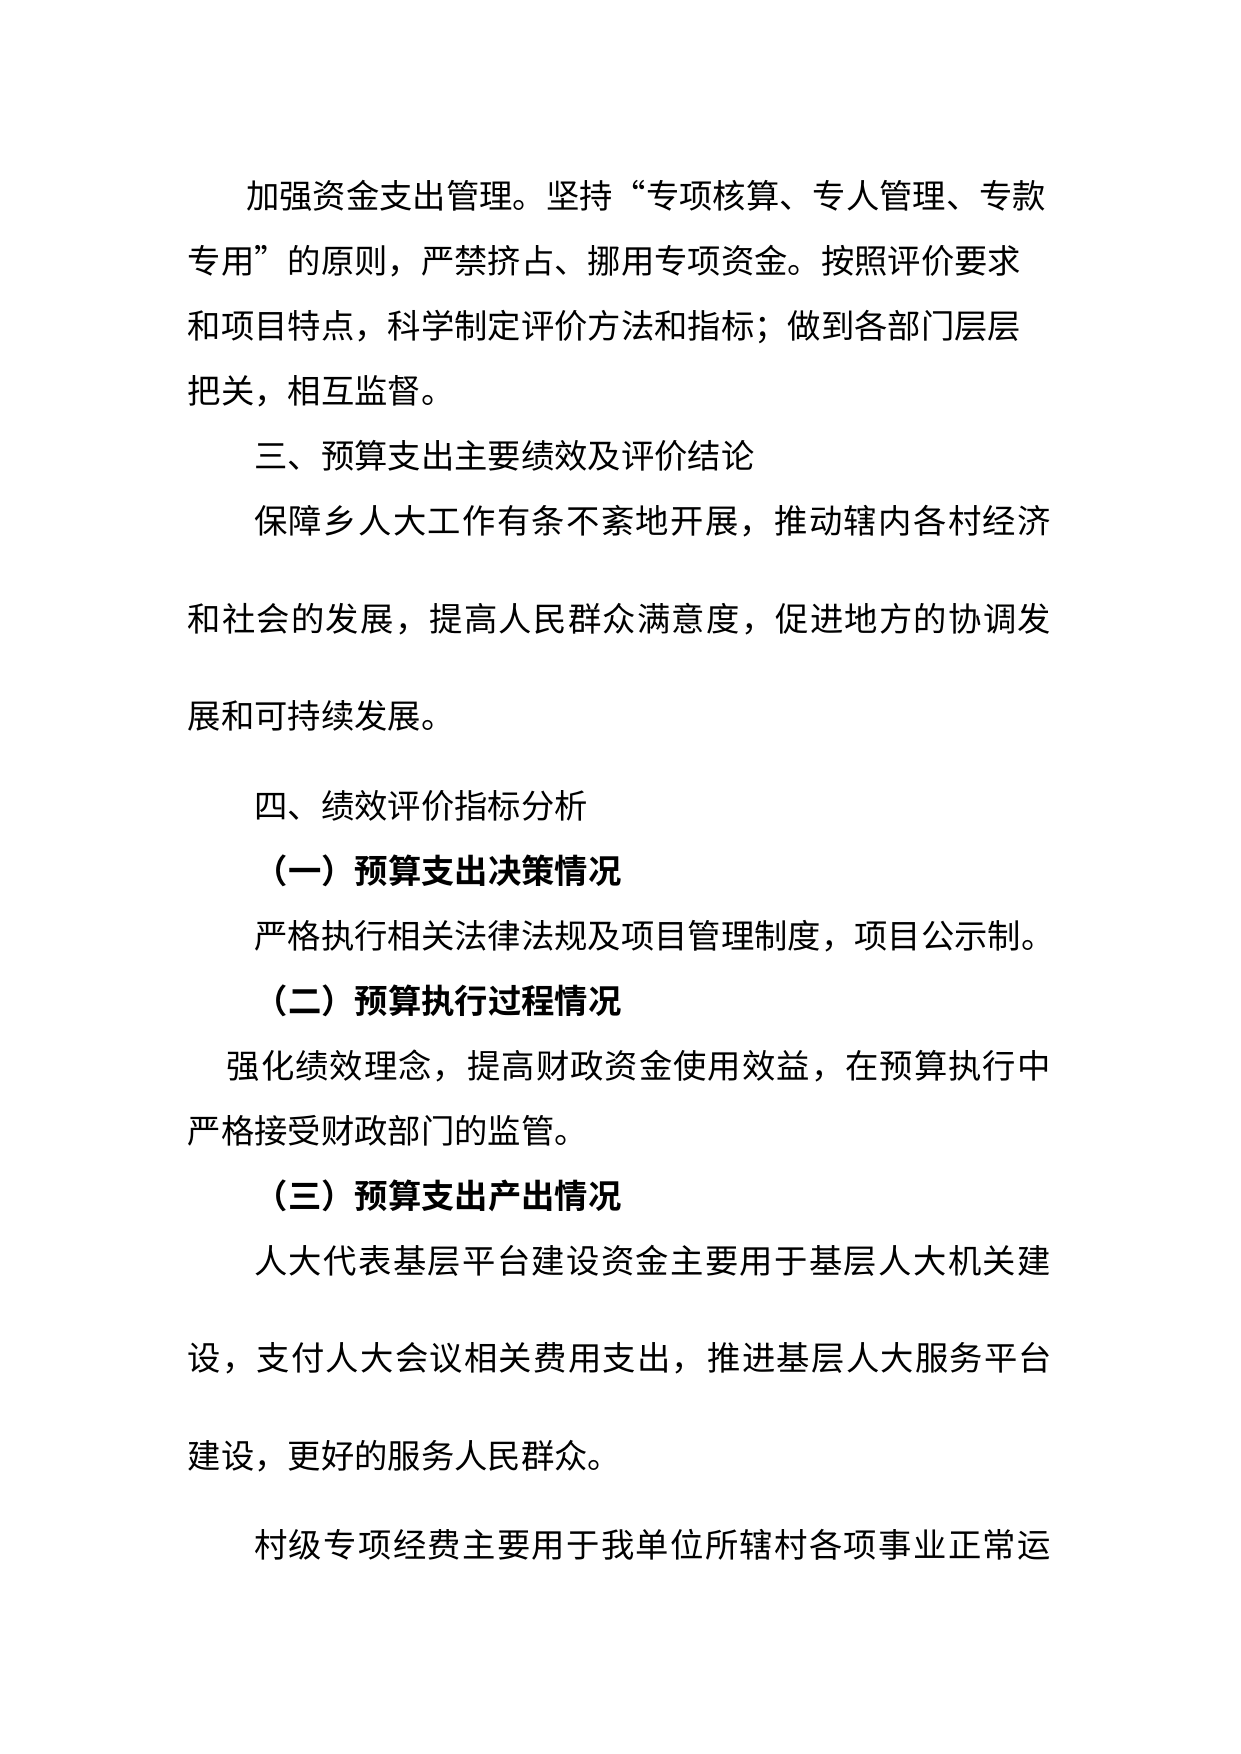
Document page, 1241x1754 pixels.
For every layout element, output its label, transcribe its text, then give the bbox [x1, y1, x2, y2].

list 加强资金支出管理。坚持“专项核算、专人管理、专款专用”的原则，严禁挤占、挪用专项资金。按照评价要求和项目特点，科学制定评价方法和指标；做到各部门层层把关，相互监督。 [187, 162, 1053, 422]
text 严格执行相关法律法规及项目管理制度，项目公示制。 [187, 901, 1053, 966]
text （一）预算支出决策情况 [187, 836, 1053, 901]
list 预算执行过程情况 [187, 966, 1053, 1031]
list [187, 1510, 1053, 1575]
list 预算支出产出情况 [187, 1161, 1053, 1226]
list 保障乡人大工作有条不紊地开展，推动辖内各村经济和社会的发展，提高人民群众满意度，促进地方的协调发展和可持续发展。 [187, 487, 1053, 747]
list 预算支出主要绩效及评价结论 [254, 422, 1053, 487]
list 人大代表基层平台建设资金主要用于基层人大机关建设，支付人大会议相关费用支出，推进基层人大服务平台建设，更好的服务人民群众。 [187, 1226, 1053, 1486]
text 四、绩效评价指标分析 [187, 771, 1053, 836]
text 强化绩效理念，提高财政资金使用效益，在预算执行中严格接受财政部门的监管。 [187, 1031, 1053, 1161]
